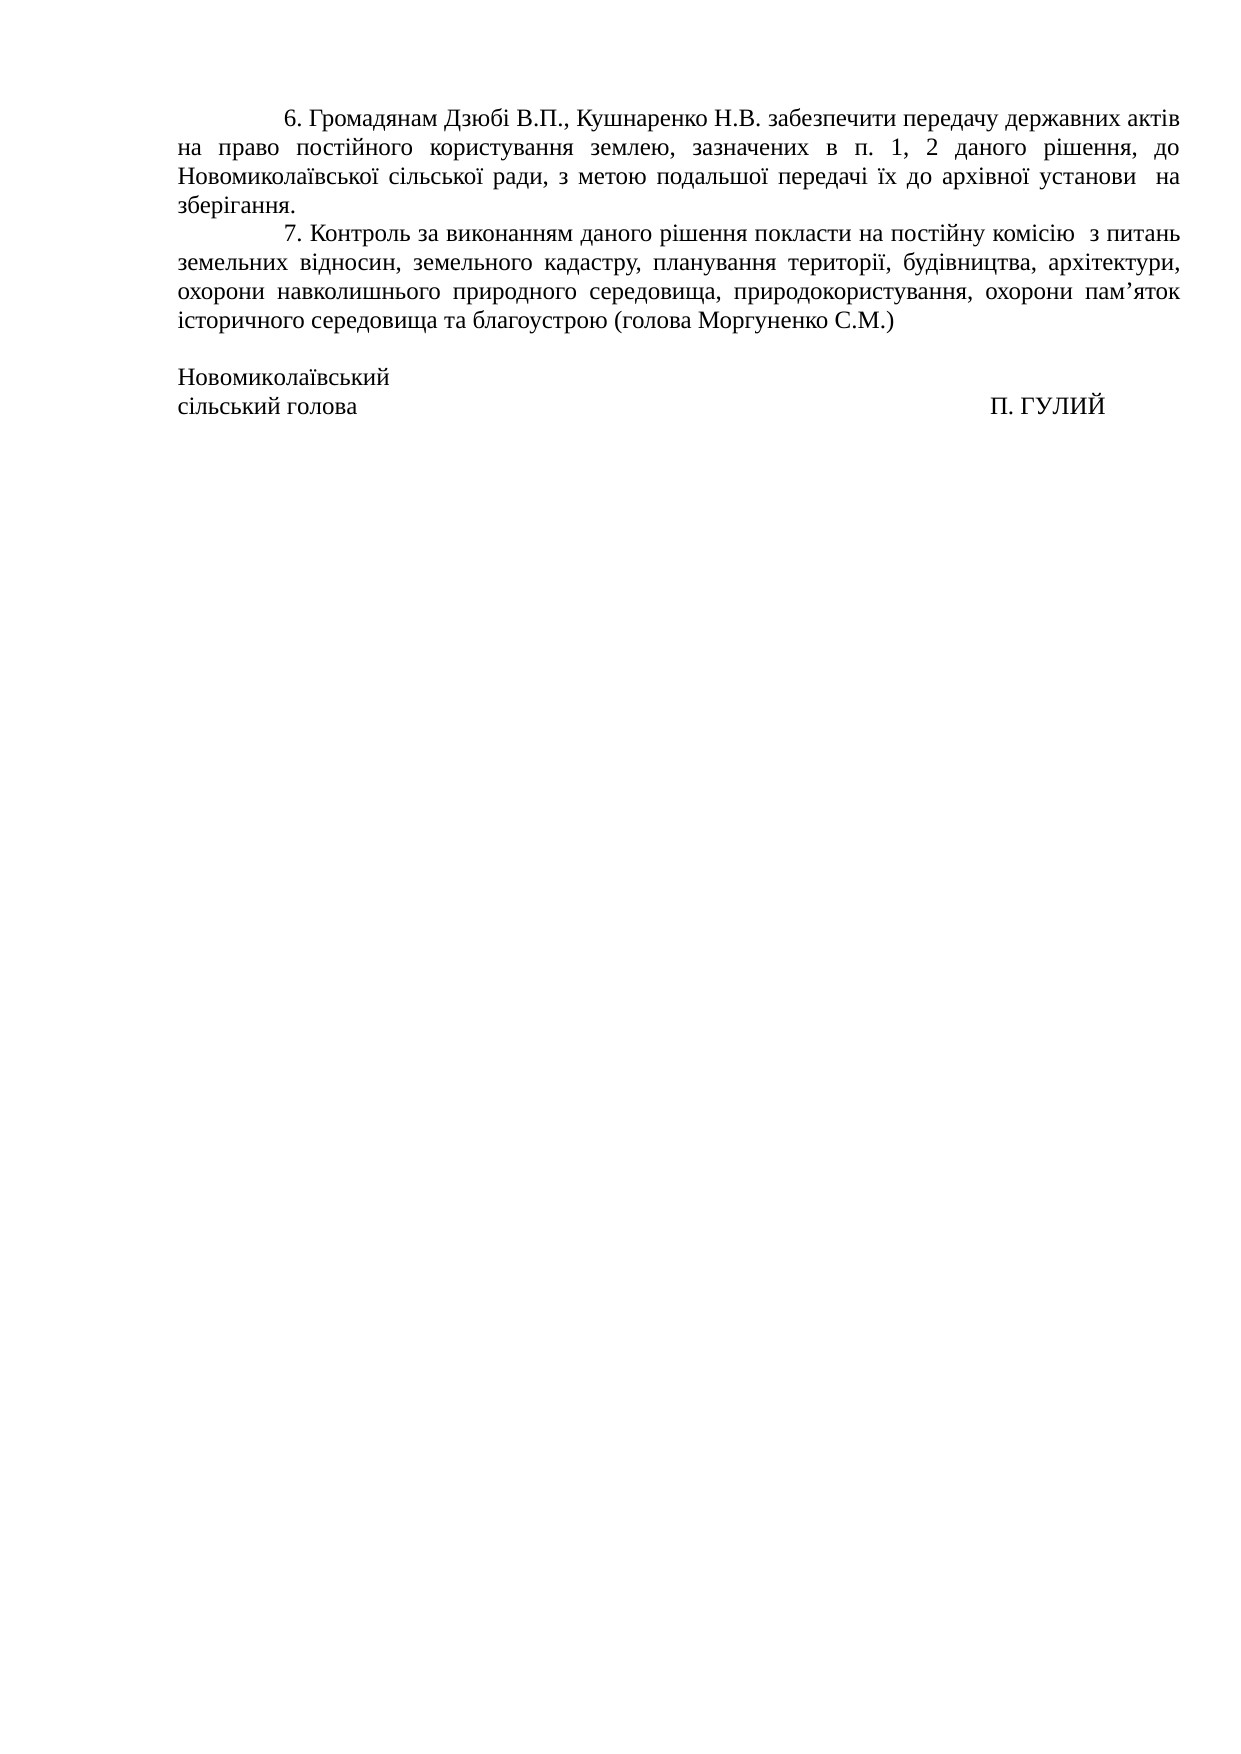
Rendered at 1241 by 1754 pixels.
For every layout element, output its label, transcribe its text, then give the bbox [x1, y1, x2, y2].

text сільський голова П. ГУЛИЙ [177, 391, 1181, 420]
text 7. Контроль за виконанням даного рішення покласти на постійну комісію з питань земельних відносин, земельного кадастру, планування території, будівництва, архітектури, охорони навколишнього природного середовища, природокористування, охорони пам’яток історичного середовища та благоустрою (голова Моргуненко С.М.) [177, 218, 1181, 333]
text 6. Громадянам Дзюбі В.П., Кушнаренко Н.В. забезпечити передачу державних актів на право постійного користування землею, зазначених в п. 1, 2 даного рішення, до Новомиколаївської сільської ради, з метою подальшої передачі їх до архівної установи на зберігання. [177, 103, 1181, 218]
text Новомиколаївський [177, 362, 1181, 391]
